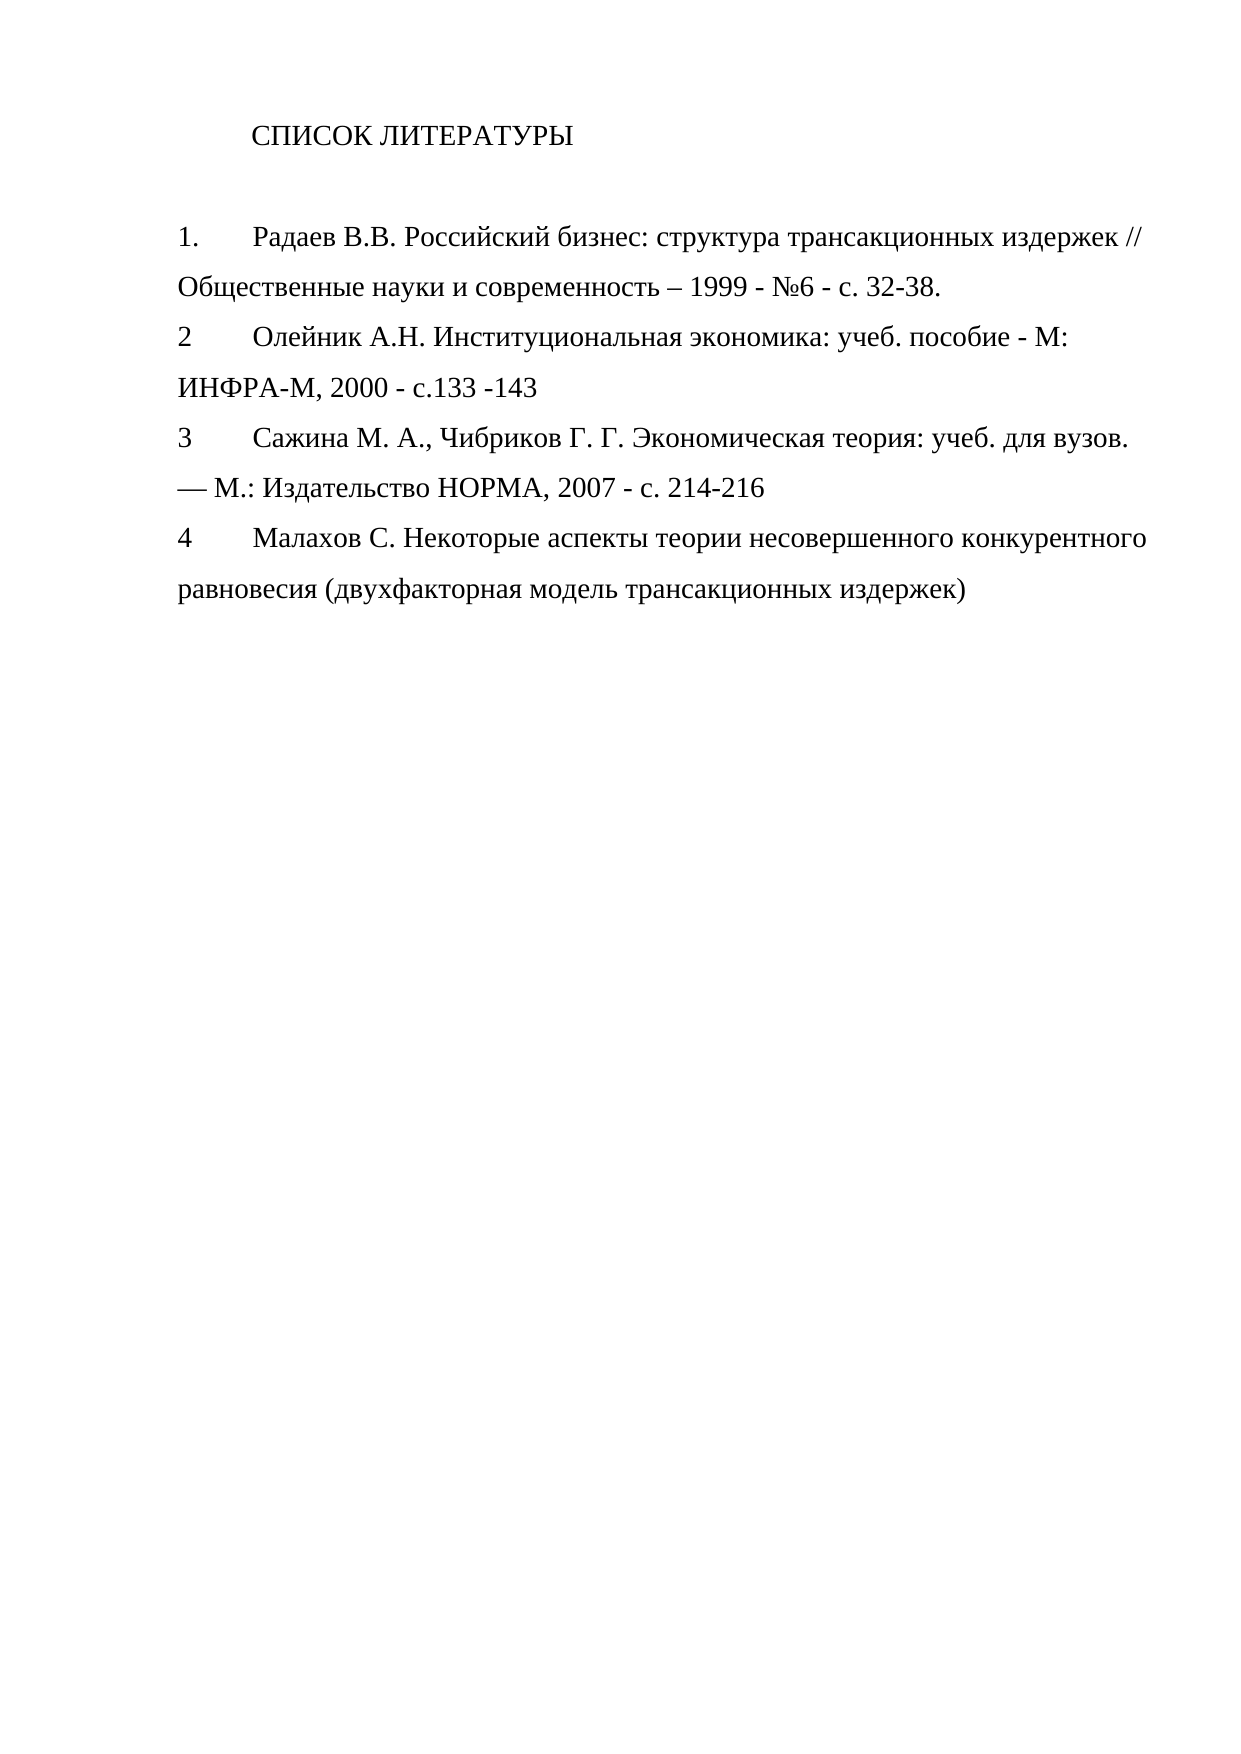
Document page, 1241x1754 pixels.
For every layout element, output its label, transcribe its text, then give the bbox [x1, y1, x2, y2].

text СПИСОК ЛИТЕРАТУРЫ [177, 118, 1152, 152]
list Малахов С. Некоторые аспекты теории несовершенного конкурентного равновесия (двухфакторная модель трансакционных издержек) [177, 521, 1152, 604]
list Радаев В.В. Российский бизнес: структура трансакционных издержек // Общественные науки и современность – 1999 - №6 - с. 32-38. [177, 219, 1152, 303]
list Олейник А.Н. Институциональная экономика: учеб. пособие - М: ИНФРА-М, 2000 - с.133 -143 [177, 319, 1152, 403]
list Сажина М. А., Чибриков Г. Г. Экономическая теория: учеб. для вузов. — М.: Издательство НОРМА, 2007 - с. 214-216 [177, 420, 1152, 504]
